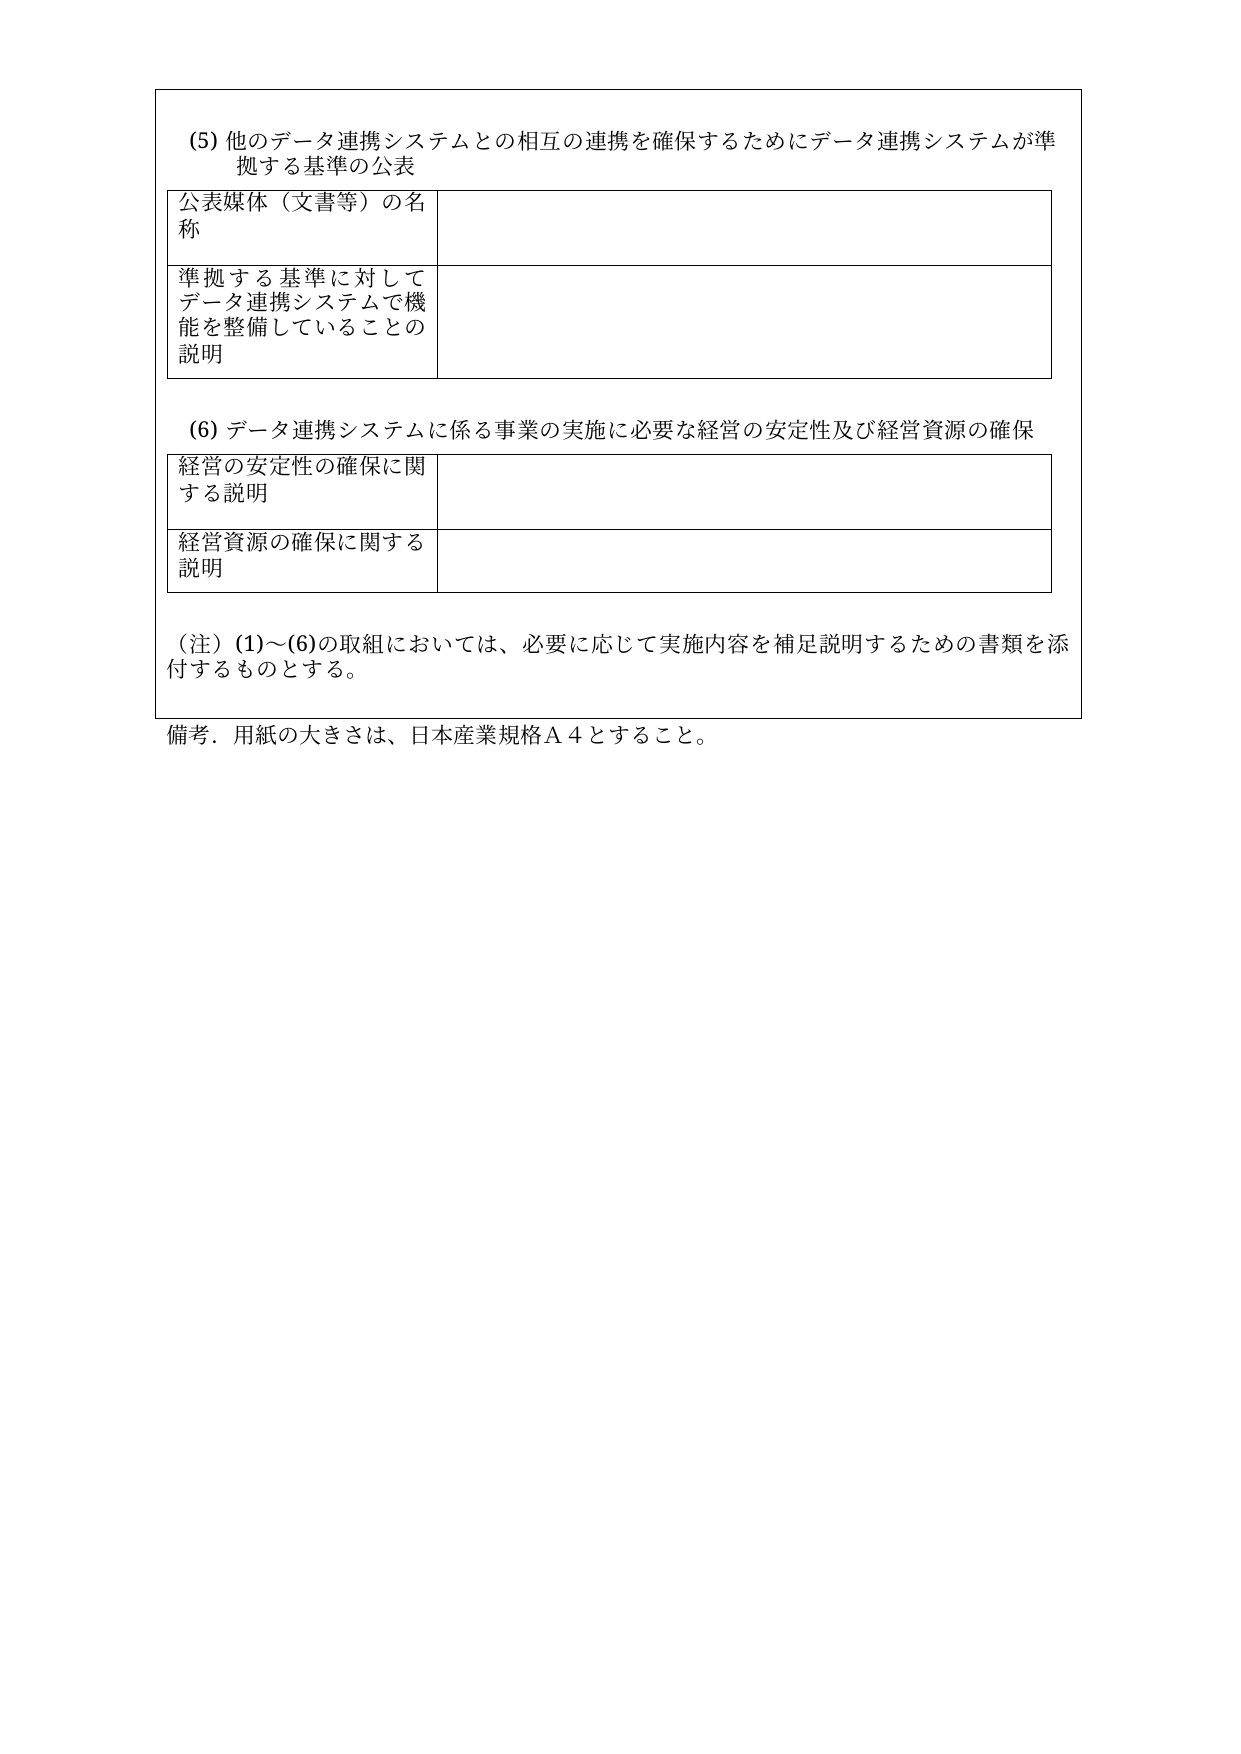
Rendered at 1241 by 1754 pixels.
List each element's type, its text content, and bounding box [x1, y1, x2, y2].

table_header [156, 90, 1081, 717]
text 備考．用紙の大きさは、日本産業規格Ａ４とすること。 [167, 719, 1070, 750]
